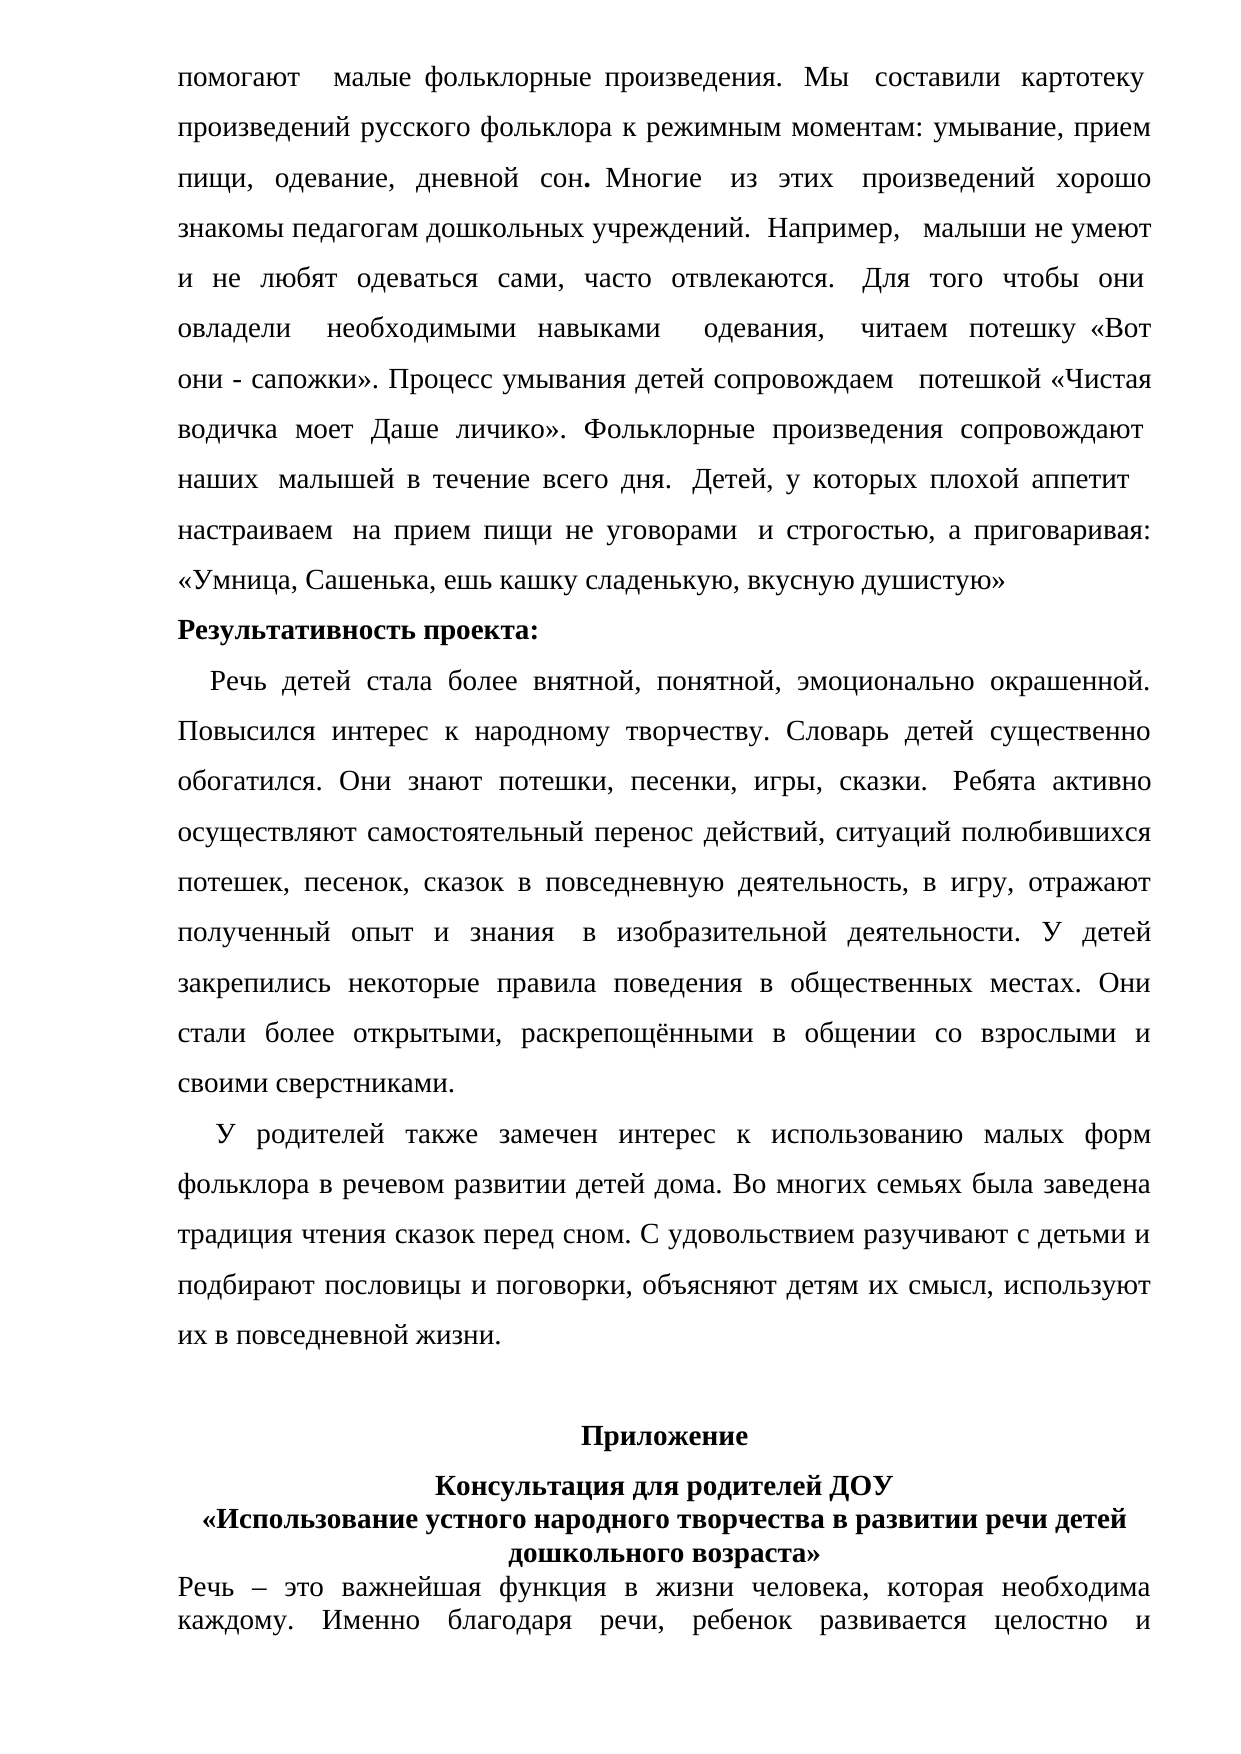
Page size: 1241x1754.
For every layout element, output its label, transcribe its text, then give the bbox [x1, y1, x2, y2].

text Результативность проекта: [177, 612, 1152, 646]
text Речь детей стала более внятной, понятной, эмоционально окрашенной. Повысился интерес к народному творчеству. Словарь детей существенно обогатился. Они знают потешки, песенки, игры, сказки. Ребята активно осуществляют самостоятельный перенос действий, ситуаций полюбившихся потешек, песенок, сказок в повседневную деятельность, в игру, отражают полученный опыт и знания в изобразительной деятельности. У детей закрепились некоторые правила поведения в общественных местах. Они стали более открытыми, раскрепощёнными в общении со взрослыми и своими сверстниками. [177, 663, 1152, 1099]
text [177, 1569, 1152, 1636]
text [177, 59, 1152, 596]
text У родителей также замечен интерес к использованию малых форм фольклора в речевом развитии детей дома. Во многих семьях была заведена традиция чтения сказок перед сном. С удовольствием разучивают с детьми и подбирают пословицы и поговорки, объясняют детям их смысл, используют их в повседневной жизни. [177, 1116, 1152, 1351]
text Приложение [177, 1418, 1152, 1451]
text Консультация для родителей ДОУ [177, 1468, 1152, 1502]
text «Использование устного народного творчества в развитии речи детей дошкольного возраста» [177, 1502, 1152, 1569]
